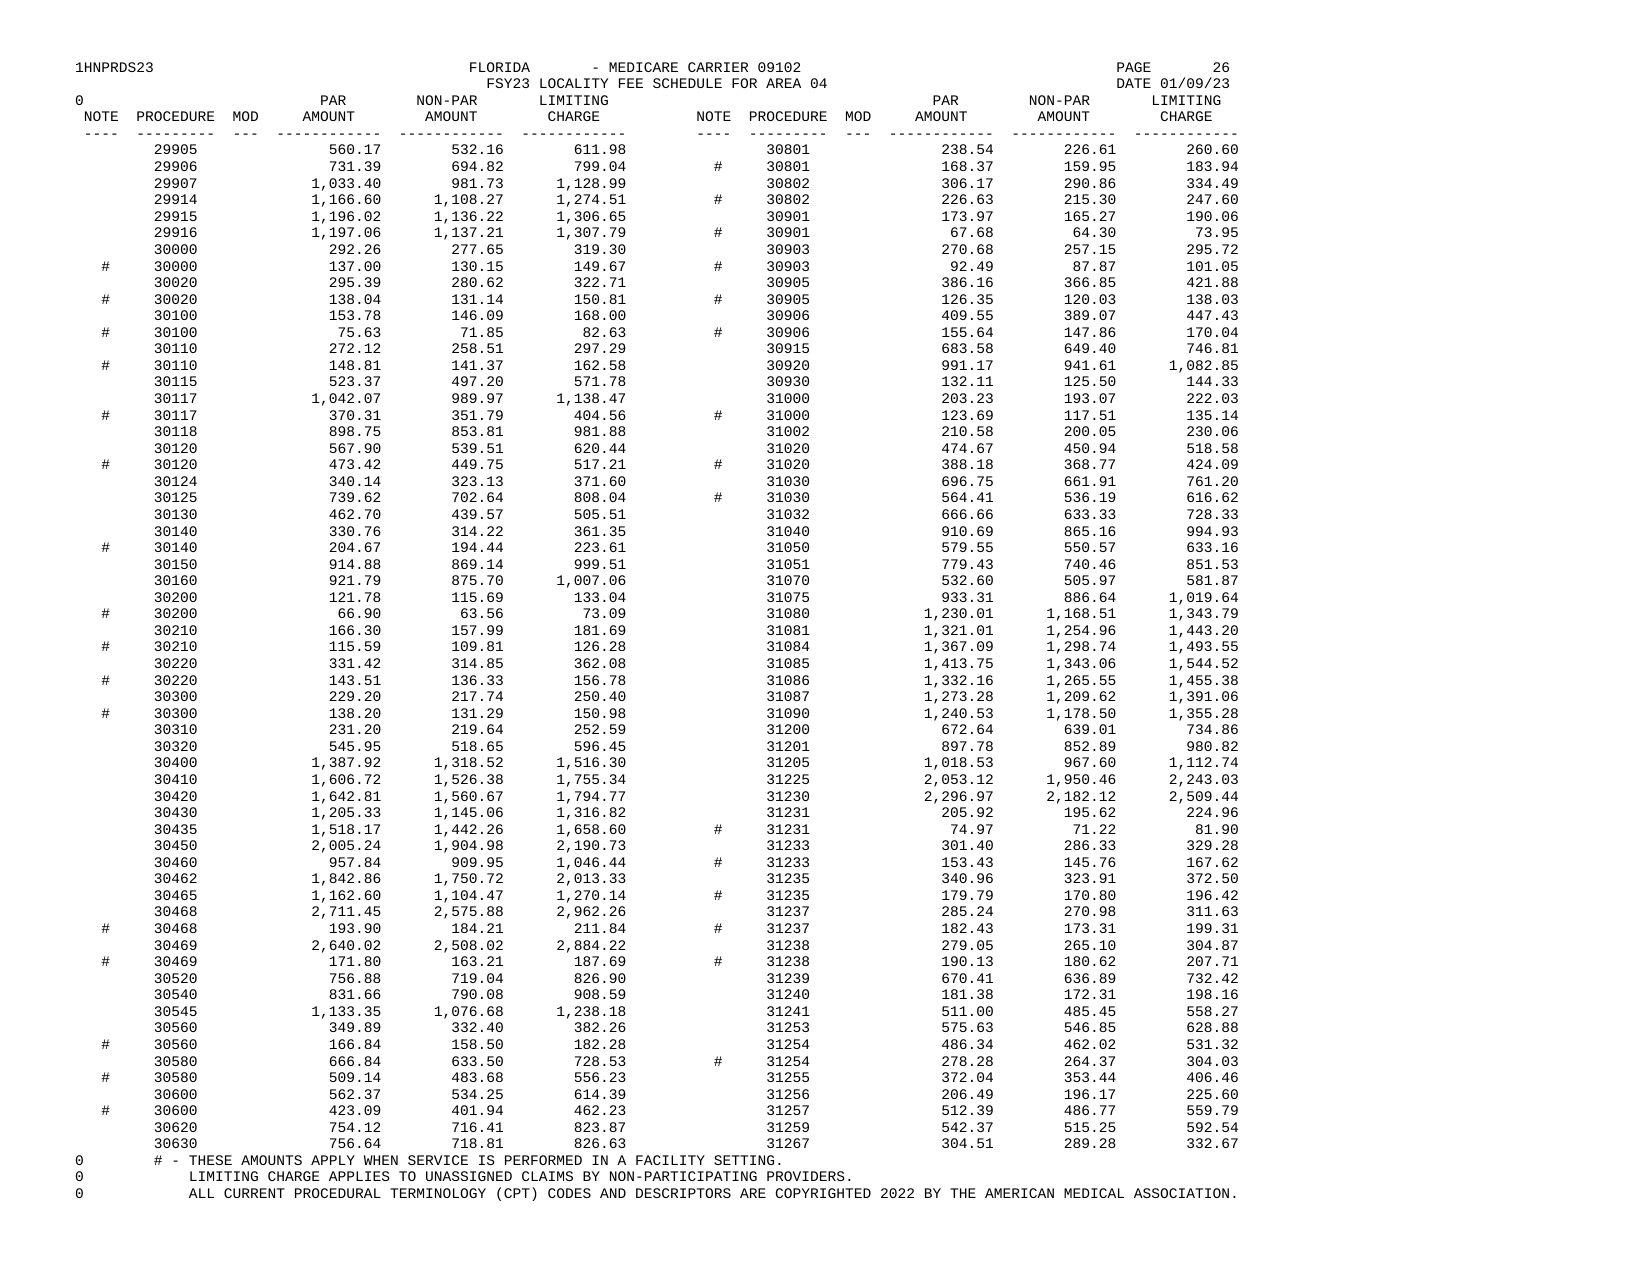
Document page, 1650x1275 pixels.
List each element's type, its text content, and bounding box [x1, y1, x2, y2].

text FSY23 LOCALITY FEE SCHEDULE FOR AREA 04 DATE 01/09/23 [75, 77, 1575, 93]
text 30110 272.12 258.51 297.29 30915 683.58 649.40 746.81 [75, 342, 1575, 358]
text 30140 330.76 314.22 361.35 31040 910.69 865.16 994.93 [75, 524, 1575, 540]
text # 30100 75.63 71.85 82.63 # 30906 155.64 147.86 170.04 [75, 325, 1575, 342]
text 30200 121.78 115.69 133.04 31075 933.31 886.64 1,019.64 [75, 590, 1575, 607]
text 30400 1,387.92 1,318.52 1,516.30 31205 1,018.53 967.60 1,112.74 [75, 756, 1575, 772]
text 30580 666.84 633.50 728.53 # 31254 278.28 264.37 304.03 [75, 1054, 1575, 1070]
text # 30000 137.00 130.15 149.67 # 30903 92.49 87.87 101.05 [75, 259, 1575, 275]
text 29916 1,197.06 1,137.21 1,307.79 # 30901 67.68 64.30 73.95 [75, 226, 1575, 242]
text 30460 957.84 909.95 1,046.44 # 31233 153.43 145.76 167.62 [75, 855, 1575, 872]
text # 30200 66.90 63.56 73.09 31080 1,230.01 1,168.51 1,343.79 [75, 607, 1575, 623]
text 29906 731.39 694.82 799.04 # 30801 168.37 159.95 183.94 [75, 159, 1575, 176]
text # 30469 171.80 163.21 187.69 # 31238 190.13 180.62 207.71 [75, 954, 1575, 971]
text 30430 1,205.33 1,145.06 1,316.82 31231 205.92 195.62 224.96 [75, 805, 1575, 822]
text 30020 295.39 280.62 322.71 30905 386.16 366.85 421.88 [75, 275, 1575, 292]
text 30320 545.95 518.65 596.45 31201 897.78 852.89 980.82 [75, 739, 1575, 756]
text 1HNPRDS23 FLORIDA - MEDICARE CARRIER 09102 PAGE 26 [75, 60, 1575, 77]
text 30450 2,005.24 1,904.98 2,190.73 31233 301.40 286.33 329.28 [75, 838, 1575, 855]
text 30420 1,642.81 1,560.67 1,794.77 31230 2,296.97 2,182.12 2,509.44 [75, 789, 1575, 805]
text 30100 153.78 146.09 168.00 30906 409.55 389.07 447.43 [75, 308, 1575, 325]
text 30435 1,518.17 1,442.26 1,658.60 # 31231 74.97 71.22 81.90 [75, 822, 1575, 838]
text ---- --------- --- ------------ ------------ ------------ ---- --------- --- ------------ ------------ ------------ [75, 126, 1575, 143]
text 29907 1,033.40 981.73 1,128.99 30802 306.17 290.86 334.49 [75, 176, 1575, 192]
text # 30560 166.84 158.50 182.28 31254 486.34 462.02 531.32 [75, 1037, 1575, 1054]
text 30000 292.26 277.65 319.30 30903 270.68 257.15 295.72 [75, 242, 1575, 259]
text 30300 229.20 217.74 250.40 31087 1,273.28 1,209.62 1,391.06 [75, 689, 1575, 706]
text 29914 1,166.60 1,108.27 1,274.51 # 30802 226.63 215.30 247.60 [75, 192, 1575, 209]
text 30540 831.66 790.08 908.59 31240 181.38 172.31 198.16 [75, 987, 1575, 1004]
text 30560 349.89 332.40 382.26 31253 575.63 546.85 628.88 [75, 1021, 1575, 1037]
text 30115 523.37 497.20 571.78 30930 132.11 125.50 144.33 [75, 375, 1575, 391]
text 29905 560.17 532.16 611.98 30801 238.54 226.61 260.60 [75, 143, 1575, 159]
text # 30210 115.59 109.81 126.28 31084 1,367.09 1,298.74 1,493.55 [75, 640, 1575, 656]
text 0 PAR NON-PAR LIMITING PAR NON-PAR LIMITING [75, 93, 1575, 110]
text 30210 166.30 157.99 181.69 31081 1,321.01 1,254.96 1,443.20 [75, 623, 1575, 640]
text # 30117 370.31 351.79 404.56 # 31000 123.69 117.51 135.14 [75, 408, 1575, 424]
text 30545 1,133.35 1,076.68 1,238.18 31241 511.00 485.45 558.27 [75, 1004, 1575, 1021]
text # 30020 138.04 131.14 150.81 # 30905 126.35 120.03 138.03 [75, 292, 1575, 308]
text 30469 2,640.02 2,508.02 2,884.22 31238 279.05 265.10 304.87 [75, 938, 1575, 954]
text 30118 898.75 853.81 981.88 31002 210.58 200.05 230.06 [75, 424, 1575, 441]
text 30600 562.37 534.25 614.39 31256 206.49 196.17 225.60 [75, 1087, 1575, 1103]
text NOTE PROCEDURE MOD AMOUNT AMOUNT CHARGE NOTE PROCEDURE MOD AMOUNT AMOUNT CHARGE [75, 110, 1575, 126]
text 30117 1,042.07 989.97 1,138.47 31000 203.23 193.07 222.03 [75, 391, 1575, 408]
text # 30140 204.67 194.44 223.61 31050 579.55 550.57 633.16 [75, 540, 1575, 557]
text 30120 567.90 539.51 620.44 31020 474.67 450.94 518.58 [75, 441, 1575, 457]
text 30468 2,711.45 2,575.88 2,962.26 31237 285.24 270.98 311.63 [75, 905, 1575, 921]
text 30462 1,842.86 1,750.72 2,013.33 31235 340.96 323.91 372.50 [75, 872, 1575, 888]
text 30620 754.12 716.41 823.87 31259 542.37 515.25 592.54 [75, 1120, 1575, 1137]
text 29915 1,196.02 1,136.22 1,306.65 30901 173.97 165.27 190.06 [75, 209, 1575, 226]
text 30310 231.20 219.64 252.59 31200 672.64 639.01 734.86 [75, 722, 1575, 739]
text 30150 914.88 869.14 999.51 31051 779.43 740.46 851.53 [75, 557, 1575, 573]
text 30465 1,162.60 1,104.47 1,270.14 # 31235 179.79 170.80 196.42 [75, 888, 1575, 905]
text 30220 331.42 314.85 362.08 31085 1,413.75 1,343.06 1,544.52 [75, 656, 1575, 673]
text # 30468 193.90 184.21 211.84 # 31237 182.43 173.31 199.31 [75, 921, 1575, 938]
text 30520 756.88 719.04 826.90 31239 670.41 636.89 732.42 [75, 971, 1575, 987]
text 0 # - THESE AMOUNTS APPLY WHEN SERVICE IS PERFORMED IN A FACILITY SETTING. [75, 1153, 1575, 1170]
text 30124 340.14 323.13 371.60 31030 696.75 661.91 761.20 [75, 474, 1575, 491]
text 30130 462.70 439.57 505.51 31032 666.66 633.33 728.33 [75, 507, 1575, 524]
text 30410 1,606.72 1,526.38 1,755.34 31225 2,053.12 1,950.46 2,243.03 [75, 772, 1575, 789]
text # 30110 148.81 141.37 162.58 30920 991.17 941.61 1,082.85 [75, 358, 1575, 375]
text # 30580 509.14 483.68 556.23 31255 372.04 353.44 406.46 [75, 1070, 1575, 1087]
text 30160 921.79 875.70 1,007.06 31070 532.60 505.97 581.87 [75, 573, 1575, 590]
text # 30600 423.09 401.94 462.23 31257 512.39 486.77 559.79 [75, 1103, 1575, 1120]
text # 30120 473.42 449.75 517.21 # 31020 388.18 368.77 424.09 [75, 457, 1575, 474]
text 30630 756.64 718.81 826.63 31267 304.51 289.28 332.67 [75, 1137, 1575, 1153]
text 0 LIMITING CHARGE APPLIES TO UNASSIGNED CLAIMS BY NON-PARTICIPATING PROVIDERS. [75, 1170, 1575, 1186]
text 30125 739.62 702.64 808.04 # 31030 564.41 536.19 616.62 [75, 491, 1575, 507]
text # 30300 138.20 131.29 150.98 31090 1,240.53 1,178.50 1,355.28 [75, 706, 1575, 722]
text 0 ALL CURRENT PROCEDURAL TERMINOLOGY (CPT) CODES AND DESCRIPTORS ARE COPYRIGHTED 2022 BY THE AMERICAN MEDICAL ASSOCIATION. [75, 1186, 1575, 1203]
text # 30220 143.51 136.33 156.78 31086 1,332.16 1,265.55 1,455.38 [75, 673, 1575, 689]
